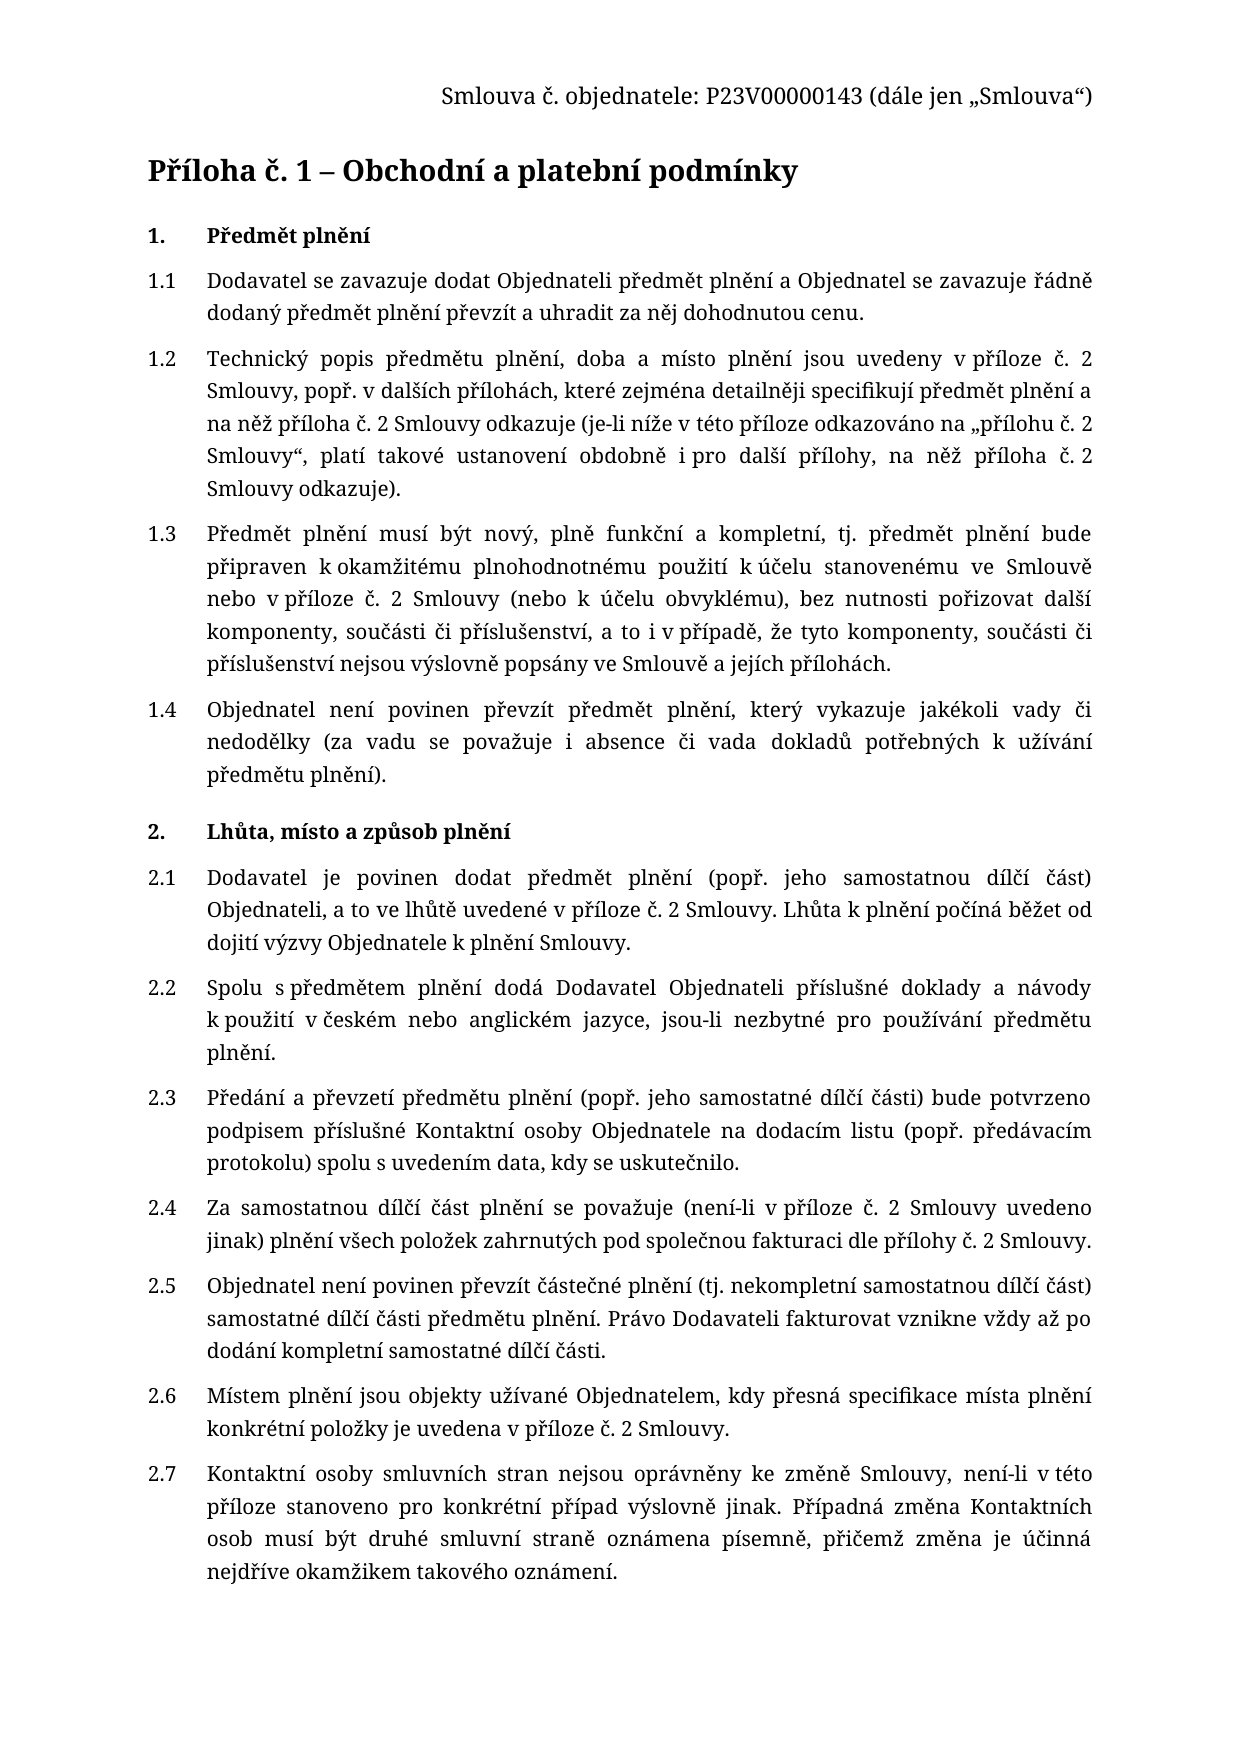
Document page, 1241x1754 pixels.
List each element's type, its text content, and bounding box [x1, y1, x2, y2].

list Předání a převzetí předmětu plnění (popř. jeho samostatné dílčí části) bude potvrzeno podpisem příslušné Kontaktní osoby Objednatele na dodacím listu (popř. předávacím protokolu) spolu s uvedením data, kdy se uskutečnilo. [148, 1083, 1093, 1177]
list Lhůta, místo a způsob plnění [148, 817, 1093, 846]
list Objednatel není povinen převzít částečné plnění (tj. nekompletní samostatnou dílčí část) samostatné dílčí části předmětu plnění. Právo Dodavateli fakturovat vznikne vždy až po dodání kompletní samostatné dílčí části. [148, 1271, 1093, 1365]
list Dodavatel je povinen dodat předmět plnění (popř. jeho samostatnou dílčí část) Objednateli, a to ve lhůtě uvedené v příloze č. 2 Smlouvy. Lhůta k plnění počíná běžet od dojití výzvy Objednatele k plnění Smlouvy. [148, 863, 1093, 956]
list Předmět plnění musí být nový, plně funkční a kompletní, tj. předmět plnění bude připraven k okamžitému plnohodnotnému použití k účelu stanovenému ve Smlouvě nebo v příloze č. 2 Smlouvy (nebo k účelu obvyklému), bez nutnosti pořizovat další komponenty, součásti či příslušenství, a to i v případě, že tyto komponenty, součásti či příslušenství nejsou výslovně popsány ve Smlouvě a jejích přílohách. [148, 519, 1093, 678]
list Kontaktní osoby smluvních stran nejsou oprávněny ke změně Smlouvy, není-li v této příloze stanoveno pro konkrétní případ výslovně jinak. Případná změna Kontaktních osob musí být druhé smluvní straně oznámena písemně, přičemž změna je účinná nejdříve okamžikem takového oznámení. [148, 1459, 1093, 1586]
list Spolu s předmětem plnění dodá Dodavatel Objednateli příslušné doklady a návody k použití v českém nebo anglickém jazyce, jsou-li nezbytné pro používání předmětu plnění. [148, 973, 1093, 1067]
list Za samostatnou dílčí část plnění se považuje (není-li v příloze č. 2 Smlouvy uvedeno jinak) plnění všech položek zahrnutých pod společnou fakturaci dle přílohy č. 2 Smlouvy. [148, 1193, 1093, 1254]
list Předmět plnění [148, 221, 1093, 249]
list Místem plnění jsou objekty užívané Objednatelem, kdy přesná specifikace místa plnění konkrétní položky je uvedena v příloze č. 2 Smlouvy. [148, 1382, 1093, 1443]
text Příloha č. 1 – Obchodní a platební podmínky [148, 150, 1093, 190]
list Technický popis předmětu plnění, doba a místo plnění jsou uvedeny v příloze č. 2 Smlouvy, popř. v dalších přílohách, které zejména detailněji specifikují předmět plnění a na něž příloha č. 2 Smlouvy odkazuje (je-li níže v této příloze odkazováno na „přílohu č. 2 Smlouvy“, platí takové ustanovení obdobně i pro další přílohy, na něž příloha č. 2 Smlouvy odkazuje). [148, 344, 1093, 502]
list Dodavatel se zavazuje dodat Objednateli předmět plnění a Objednatel se zavazuje řádně dodaný předmět plnění převzít a uhradit za něj dohodnutou cenu. [148, 266, 1093, 327]
list Objednatel není povinen převzít předmět plnění, který vykazuje jakékoli vady či nedodělky (za vadu se považuje i absence či vada dokladů potřebných k užívání předmětu plnění). [148, 695, 1093, 788]
